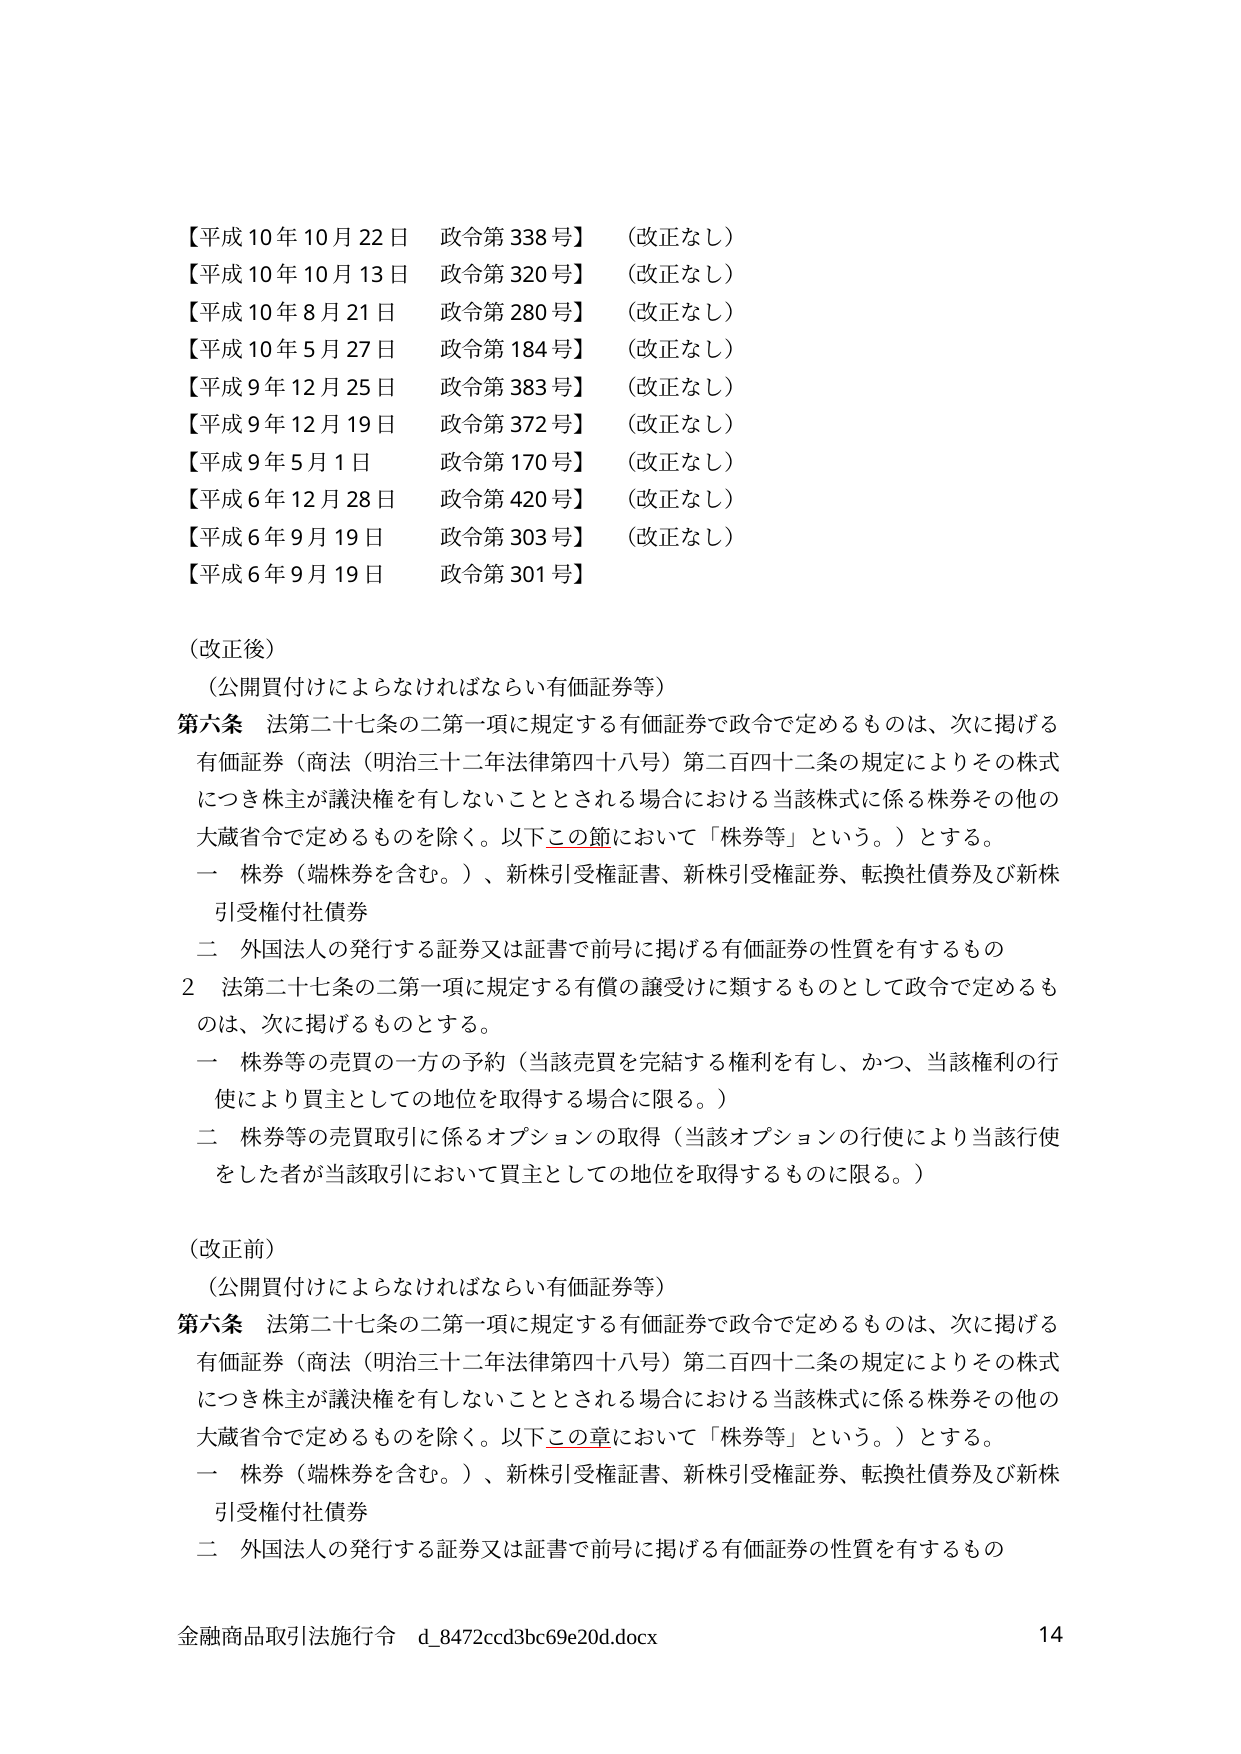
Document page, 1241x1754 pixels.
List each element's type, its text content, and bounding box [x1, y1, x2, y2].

text 【平成6年9月19日 政令第303号】 （改正なし） [177, 517, 1063, 554]
text 【平成10年10月22日 政令第338号】 （改正なし） [177, 217, 1063, 254]
text 二 外国法人の発行する証券又は証書で前号に掲げる有価証券の性質を有するもの [196, 929, 1063, 967]
text 第六条 法第二十七条の二第一項に規定する有価証券で政令で定めるものは、次に掲げる有価証券（商法（明治三十二年法律第四十八号）第二百四十二条の規定によりその株式につき株主が議決権を有しないこととされる場合における当該株式に係る株券その他の大蔵省令で定めるものを除く。以下この節において「株券等」という。）とする。 [177, 704, 1063, 854]
text 第六条 法第二十七条の二第一項に規定する有価証券で政令で定めるものは、次に掲げる有価証券（商法（明治三十二年法律第四十八号）第二百四十二条の規定によりその株式につき株主が議決権を有しないこととされる場合における当該株式に係る株券その他の大蔵省令で定めるものを除く。以下この章において「株券等」という。）とする。 [177, 1304, 1063, 1454]
text 【平成10年8月21日 政令第280号】 （改正なし） [177, 292, 1063, 329]
text 一 株券等の売買の一方の予約（当該売買を完結する権利を有し、かつ、当該権利の行使により買主としての地位を取得する場合に限る。） [196, 1042, 1063, 1117]
text 【平成9年5月1日 政令第170号】 （改正なし） [177, 442, 1063, 479]
text （公開買付けによらなければならい有価証券等） [196, 1267, 1063, 1304]
text 【平成10年10月13日 政令第320号】 （改正なし） [177, 254, 1063, 292]
text 二 外国法人の発行する証券又は証書で前号に掲げる有価証券の性質を有するもの [196, 1529, 1063, 1567]
text 一 株券（端株券を含む。）、新株引受権証書、新株引受権証券、転換社債券及び新株引受権付社債券 [196, 854, 1063, 929]
text 【平成9年12月19日 政令第372号】 （改正なし） [177, 404, 1063, 442]
text （公開買付けによらなければならい有価証券等） [196, 667, 1063, 704]
text 【平成10年5月27日 政令第184号】 （改正なし） [177, 329, 1063, 367]
text 【平成6年12月28日 政令第420号】 （改正なし） [177, 479, 1063, 517]
text （改正前） [177, 1229, 1063, 1267]
text 【平成6年9月19日 政令第301号】 [177, 554, 1063, 592]
text 一 株券（端株券を含む。）、新株引受権証書、新株引受権証券、転換社債券及び新株引受権付社債券 [196, 1454, 1063, 1529]
text （改正後） [177, 629, 1063, 667]
text ２ 法第二十七条の二第一項に規定する有償の譲受けに類するものとして政令で定めるものは、次に掲げるものとする。 [177, 967, 1063, 1042]
text 二 株券等の売買取引に係るオプションの取得（当該オプションの行使により当該行使をした者が当該取引において買主としての地位を取得するものに限る。） [196, 1117, 1063, 1192]
text 【平成9年12月25日 政令第383号】 （改正なし） [177, 367, 1063, 404]
